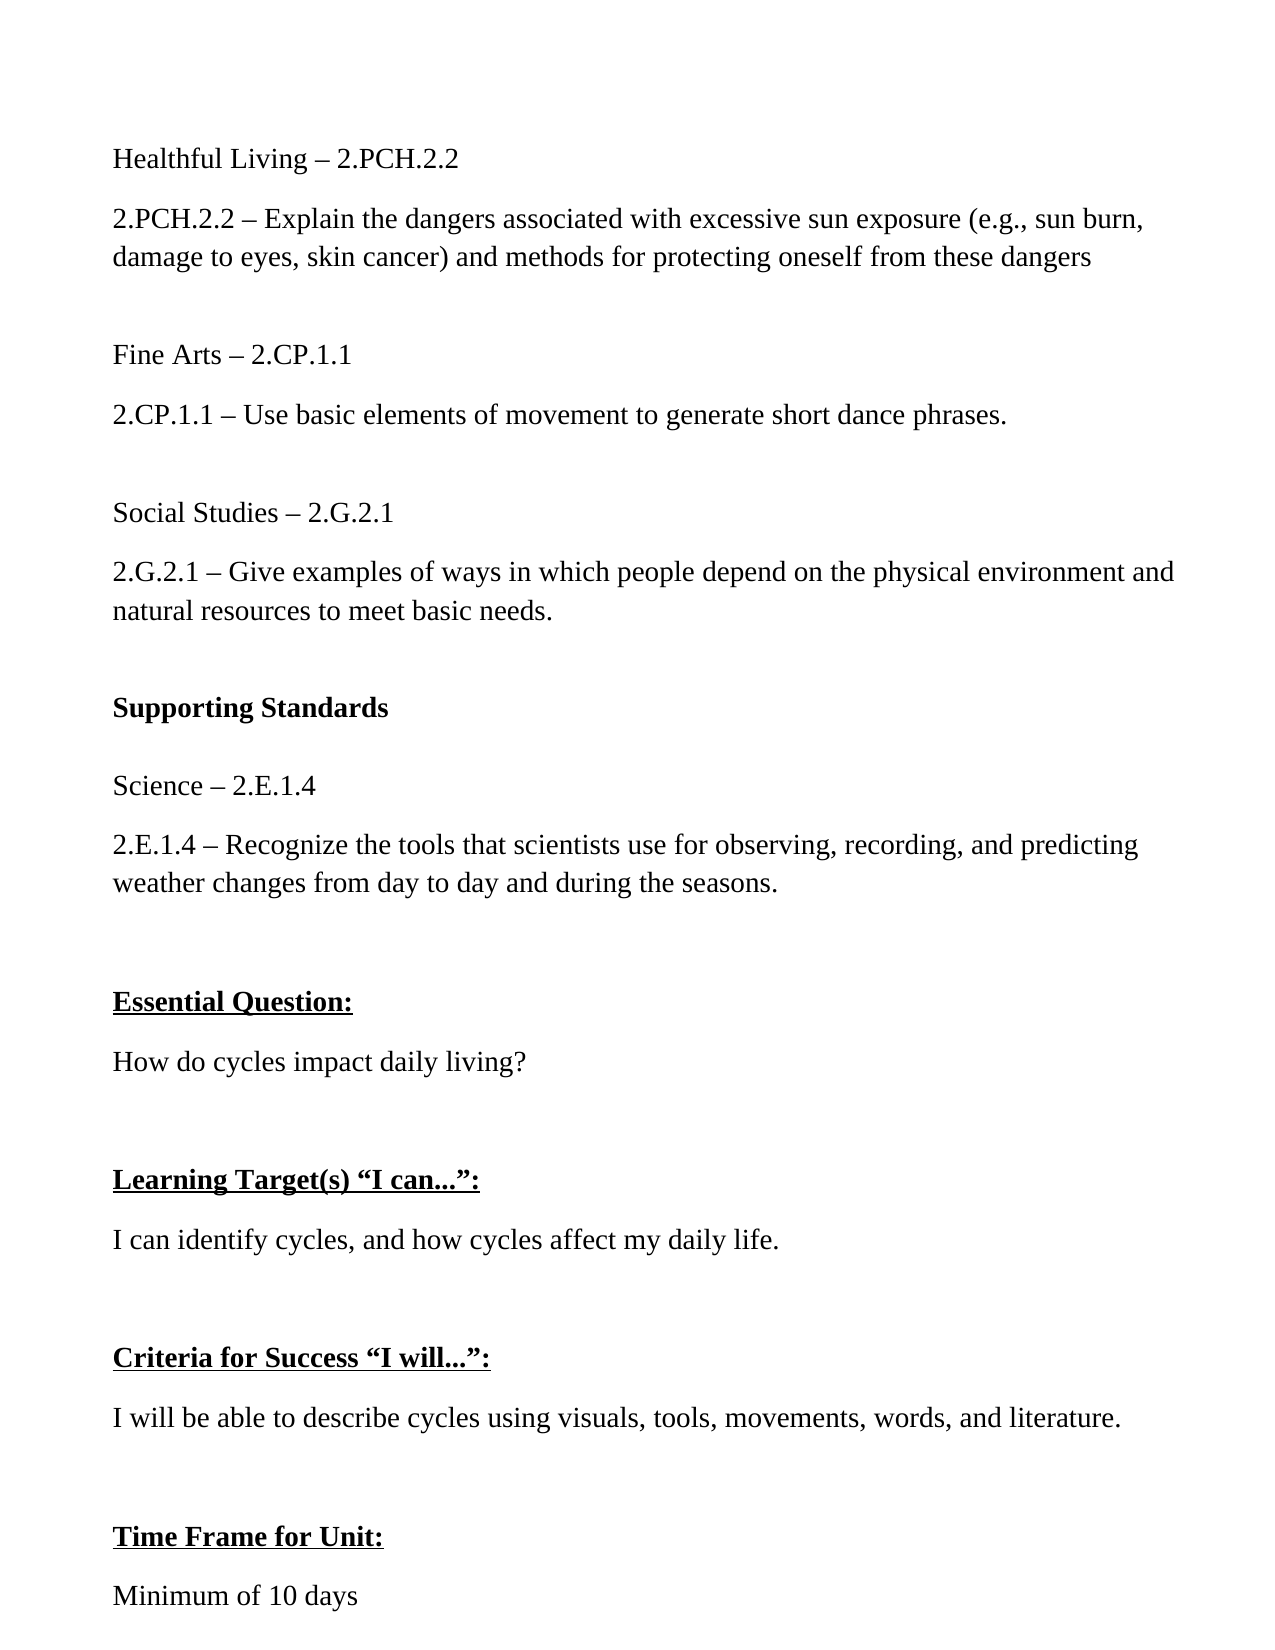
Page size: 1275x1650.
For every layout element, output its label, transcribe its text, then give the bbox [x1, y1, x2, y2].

text Fine Arts – 2.CP.1.1 [112, 299, 1200, 371]
text 2.E.1.4 – Recognize the tools that scientists use for observing, recording, and predicting weather changes from day to day and during the seasons. [112, 827, 1200, 899]
text Minimum of 10 days [112, 1578, 1200, 1612]
text 2.PCH.2.2 – Explain the dangers associated with excessive sun exposure (e.g., sun burn, damage to eyes, skin cancer) and methods for protecting oneself from these dangers [112, 201, 1200, 273]
text 2.CP.1.1 – Use basic elements of movement to generate short dance phrases. [112, 397, 1200, 430]
text Time Frame for Unit: [112, 1519, 1200, 1552]
text Criteria for Success “I will...”: [112, 1341, 1200, 1374]
text I can identify cycles, and how cycles affect my daily life. [112, 1222, 1200, 1255]
text Essential Question: [112, 984, 1200, 1018]
text Social Studies – 2.G.2.1 [112, 456, 1200, 528]
text I will be able to describe cycles using visuals, tools, movements, words, and literature. [112, 1400, 1200, 1433]
text How do cycles impact daily living? [112, 1044, 1200, 1077]
text 2.G.2.1 – Give examples of ways in which people depend on the physical environment and natural resources to meet basic needs. [112, 554, 1200, 626]
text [112, 103, 1200, 175]
text Supporting Standards Science – 2.E.1.4 [112, 652, 1200, 801]
text Learning Target(s) “I can...”: [112, 1162, 1200, 1196]
